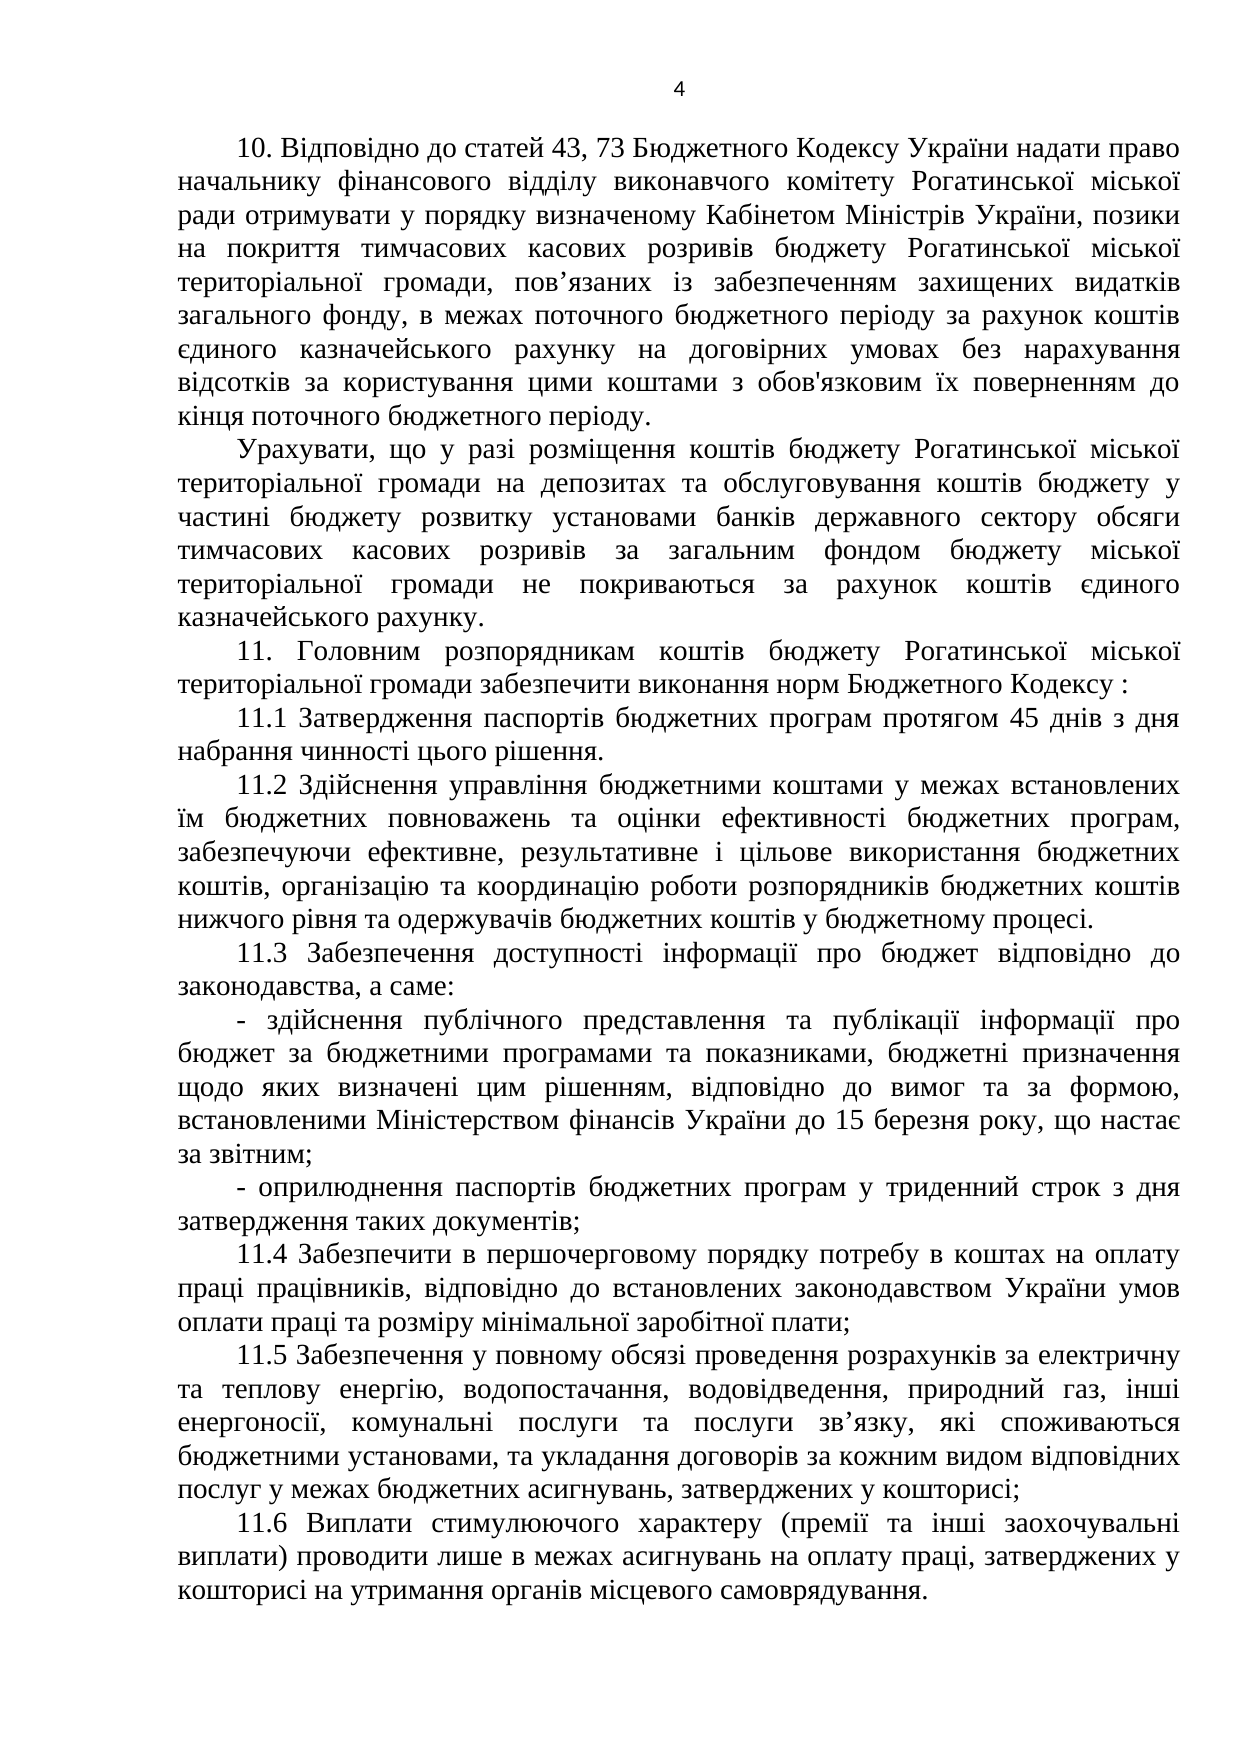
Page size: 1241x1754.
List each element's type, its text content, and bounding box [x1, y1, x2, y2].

text 11.3 Забезпечення доступності інформації про бюджет відповідно до законодавства, а саме: [177, 935, 1181, 1002]
text 11.2 Здійснення управління бюджетними коштами у межах встановлених їм бюджетних повноважень та оцінки ефективності бюджетних програм, забезпечуючи ефективне, результативне і цільове використання бюджетних коштів, організацію та координацію роботи розпорядників бюджетних коштів нижчого рівня та одержувачів бюджетних коштів у бюджетному процесі. [177, 767, 1181, 935]
text 11. Головним розпорядникам коштів бюджету Рогатинської міської територіальної громади забезпечити виконання норм Бюджетного Кодексу : [177, 633, 1181, 700]
text 11.5 Забезпечення у повному обсязі проведення розрахунків за електричну та теплову енергію, водопостачання, водовідведення, природний газ, інші енергоносії, комунальні послуги та послуги зв’язку, які споживаються бюджетними установами, та укладання договорів за кожним видом відповідних послуг у межах бюджетних асигнувань, затверджених у кошторисі; [177, 1337, 1181, 1505]
text 11.1 Затвердження паспортів бюджетних програм протягом 45 днів з дня набрання чинності цього рішення. [177, 700, 1181, 767]
text 11.6 Виплати стимулюючого характеру (премії та інші заохочувальні виплати) проводити лише в межах асигнувань на оплату праці, затверджених у кошторисі на утримання органів місцевого самоврядування. [177, 1505, 1181, 1606]
text - здійснення публічного представлення та публікації інформації про бюджет за бюджетними програмами та показниками, бюджетні призначення щодо яких визначені цим рішенням, відповідно до вимог та за формою, встановленими Міністерством фінансів України до 15 березня року, що настає за звітним; [177, 1002, 1181, 1169]
text Урахувати, що у разі розміщення коштів бюджету Рогатинської міської територіальної громади на депозитах та обслуговування коштів бюджету у частині бюджету розвитку установами банків державного сектору обсяги тимчасових касових розривів за загальним фондом бюджету міської територіальної громади не покриваються за рахунок коштів єдиного казначейського рахунку. [177, 432, 1181, 633]
text 11.4 Забезпечити в першочерговому порядку потребу в коштах на оплату праці працівників, відповідно до встановлених законодавством України умов оплати праці та розміру мінімальної заробітної плати; [177, 1237, 1181, 1337]
text 10. Відповідно до статей 43, 73 Бюджетного Кодексу України надати право начальнику фінансового відділу виконавчого комітету Рогатинської міської ради отримувати у порядку визначеному Кабінетом Міністрів України, позики на покриття тимчасових касових розривів бюджету Рогатинської міської територіальної громади, пов’язаних із забезпеченням захищених видатків загального фонду, в межах поточного бюджетного періоду за рахунок коштів єдиного казначейського рахунку на договірних умовах без нарахування відсотків за користування цими коштами з обов'язковим їх поверненням до кінця поточного бюджетного періоду. [177, 130, 1181, 432]
text - оприлюднення паспортів бюджетних програм у триденний строк з дня затвердження таких документів; [177, 1169, 1181, 1237]
